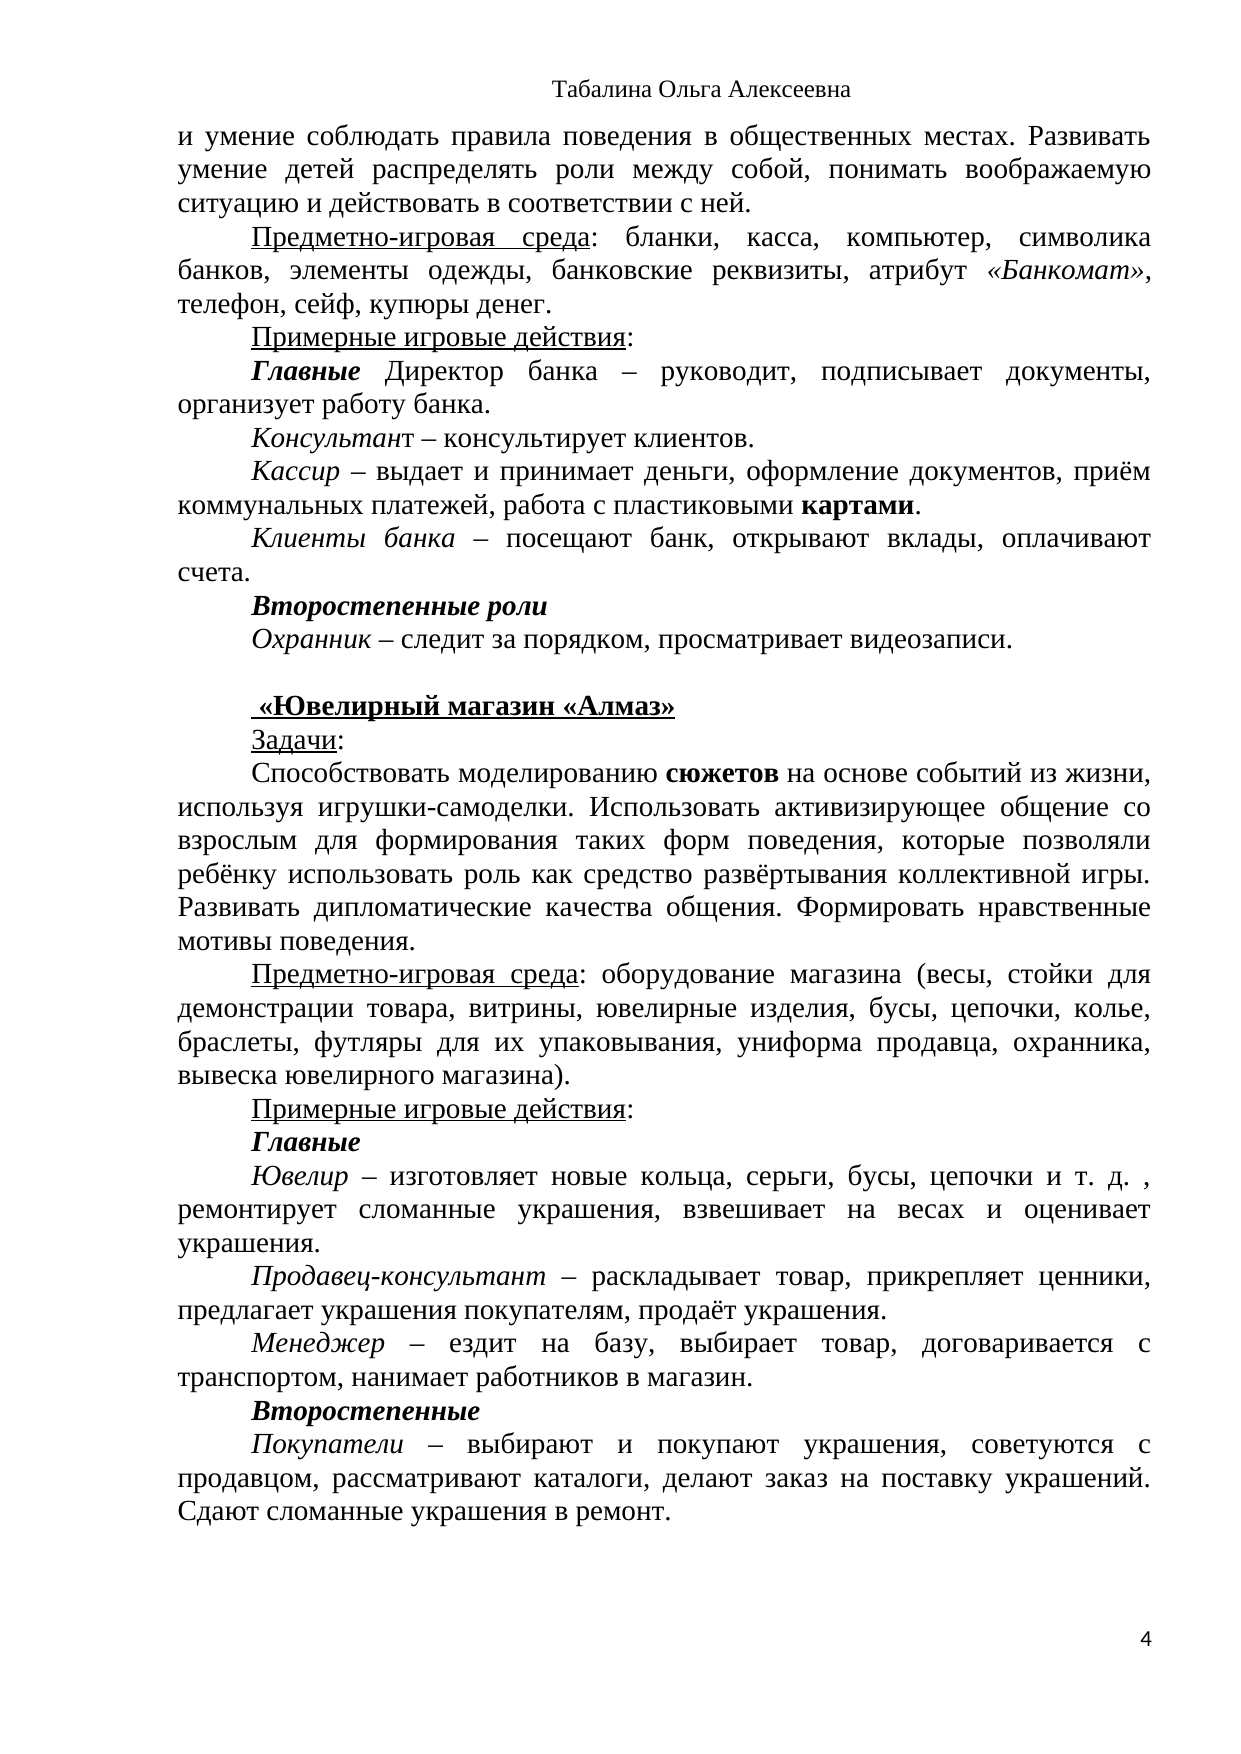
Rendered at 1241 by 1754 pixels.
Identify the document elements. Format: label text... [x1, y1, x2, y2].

text Ювелир – изготовляет новые кольца, серьги, бусы, цепочки и т. д. , ремонтирует сломанные украшения, взвешивает на весах и оценивает украшения. [177, 1158, 1152, 1258]
text Второстепенные роли [177, 588, 1152, 621]
text Примерные игровые действия: [177, 1091, 1152, 1124]
text и умение соблюдать правила поведения в общественных местах. Развивать умение детей распределять роли между собой, понимать воображаемую ситуацию и действовать в соответствии с ней. [177, 118, 1152, 219]
text Охранник – следит за порядком, просматривает видеозаписи. [177, 621, 1152, 655]
text Главные [177, 1124, 1152, 1158]
text Консультант – консультирует клиентов. [177, 420, 1152, 453]
text Примерные игровые действия: [177, 319, 1152, 353]
text «Ювелирный магазин «Алмаз» [177, 688, 1152, 722]
text Клиенты банка – посещают банк, открывают вклады, оплачивают счета. [177, 521, 1152, 588]
text Способствовать моделированию сюжетов на основе событий из жизни, используя игрушки-самоделки. Использовать активизирующее общение со взрослым для формирования таких форм поведения, которые позволяли ребёнку использовать роль как средство развёртывания коллективной игры. Развивать дипломатические качества общения. Формировать нравственные мотивы поведения. [177, 755, 1152, 957]
text Продавец-консультант – раскладывает товар, прикрепляет ценники, предлагает украшения покупателям, продаёт украшения. [177, 1258, 1152, 1326]
text Предметно-игровая среда: бланки, касса, компьютер, символика банков, элементы одежды, банковские реквизиты, атрибут «Банкомат», телефон, сейф, купюры денег. [177, 219, 1152, 319]
text Менеджер – ездит на базу, выбирает товар, договаривается с транспортом, нанимает работников в магазин. [177, 1326, 1152, 1393]
text Покупатели – выбирают и покупают украшения, советуются с продавцом, рассматривают каталоги, делают заказ на поставку украшений. Сдают сломанные украшения в ремонт. [177, 1426, 1152, 1527]
text Кассир – выдает и принимает деньги, оформление документов, приём коммунальных платежей, работа с пластиковыми картами. [177, 453, 1152, 521]
text Предметно-игровая среда: оборудование магазина (весы, стойки для демонстрации товара, витрины, ювелирные изделия, бусы, цепочки, колье, браслеты, футляры для их упаковывания, униформа продавца, охранника, вывеска ювелирного магазина). [177, 957, 1152, 1091]
text Второстепенные [177, 1393, 1152, 1426]
text Задачи: [177, 722, 1152, 755]
text Главные Директор банка – руководит, подписывает документы, организует работу банка. [177, 353, 1152, 420]
